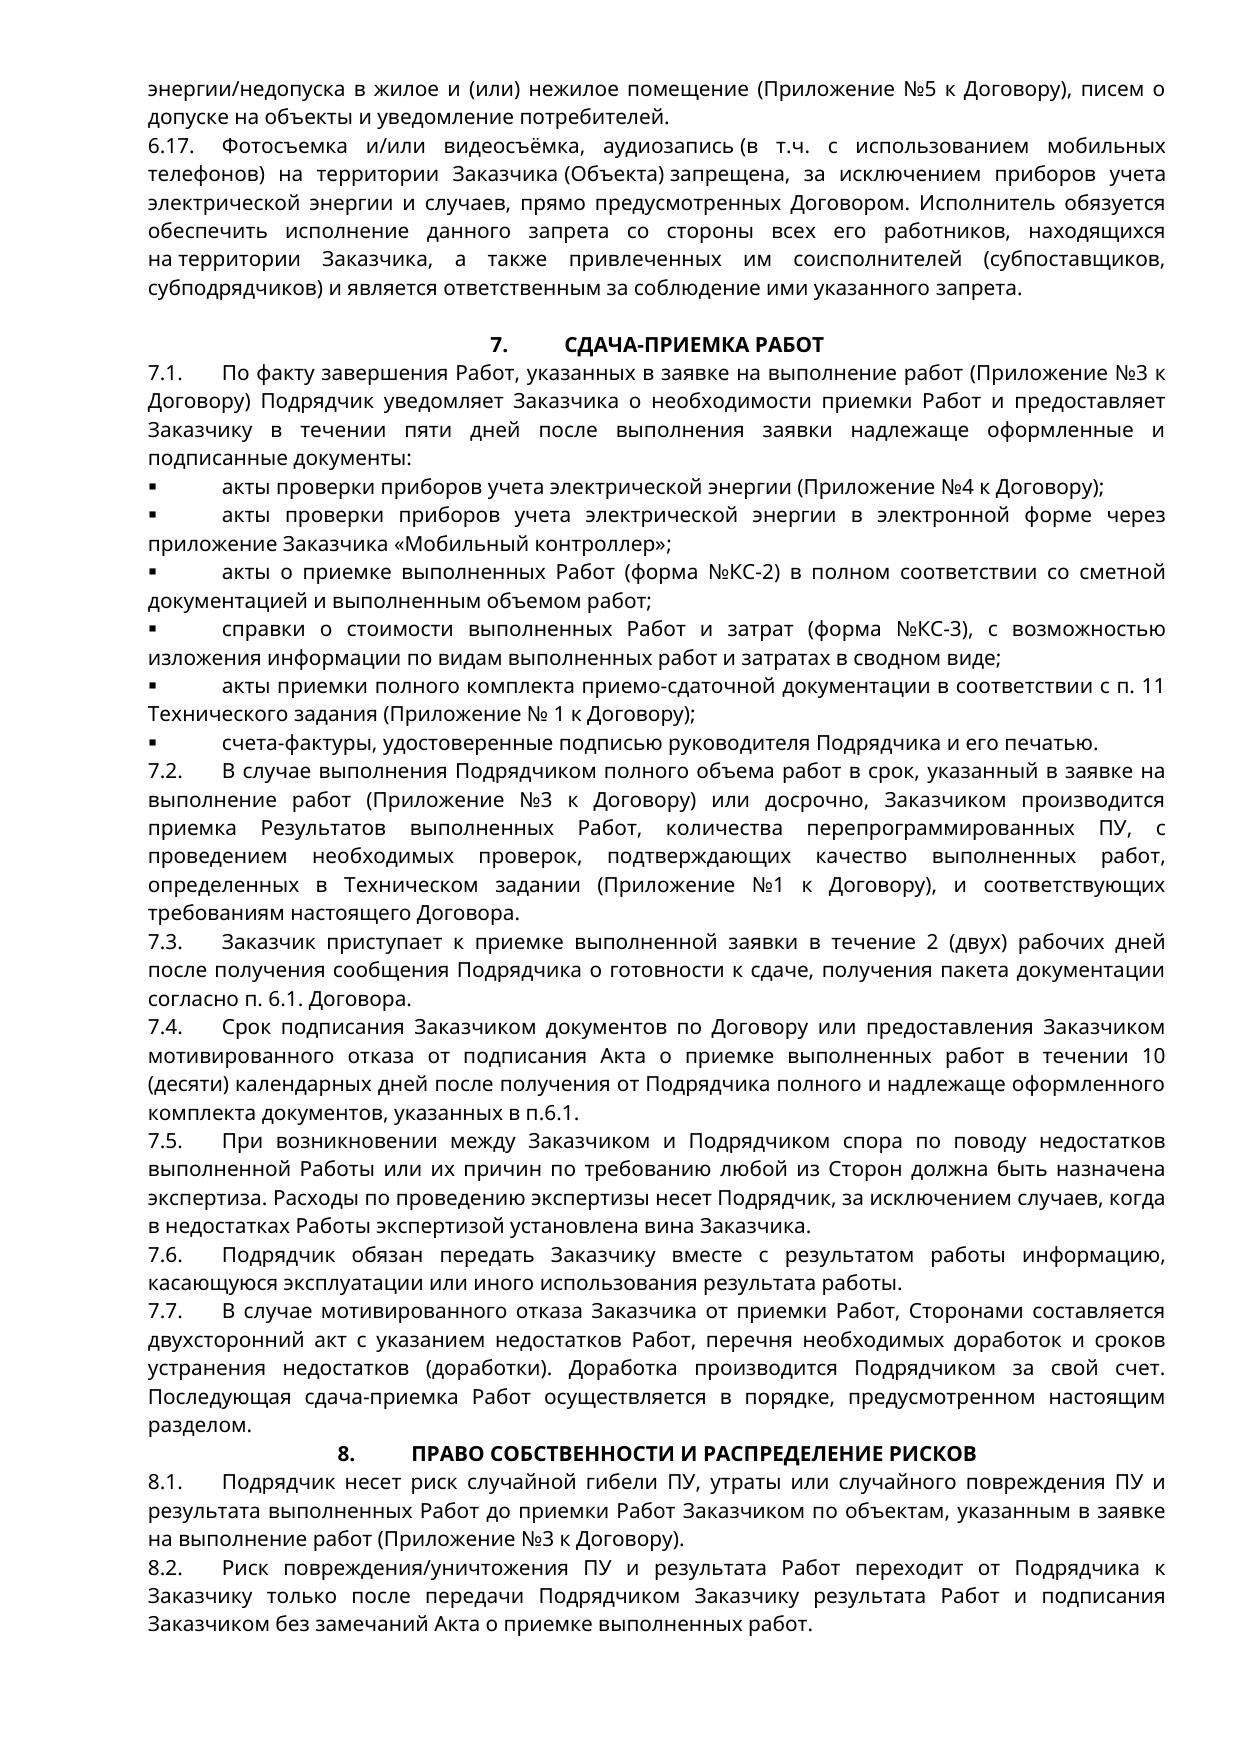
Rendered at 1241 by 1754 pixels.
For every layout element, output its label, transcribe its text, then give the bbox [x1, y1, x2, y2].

list Риск повреждения/уничтожения ПУ и результата Работ переходит от Подрядчика к Заказчику только после передачи Подрядчиком Заказчику результата Работ и подписания Заказчиком без замечаний Акта о приемке выполненных работ. [148, 1553, 1167, 1638]
list Фотосъемка и/или видеосъёмка, аудиозапись (в т.ч. с использованием мобильных телефонов) на территории Заказчика (Объекта) запрещена, за исключением приборов учета электрической энергии и случаев, прямо предусмотренных Договором. Исполнитель обязуется обеспечить исполнение данного запрета со стороны всех его работников, находящихся на территории Заказчика, а также привлеченных им соисполнителей (субпоставщиков, субподрядчиков) и является ответственным за соблюдение ими указанного запрета. [148, 131, 1167, 301]
list В случае выполнения Подрядчиком полного объема работ в срок, указанный в заявке на выполнение работ (Приложение №3 к Договору) или досрочно, Заказчиком производится приемка Результатов выполненных Работ, количества перепрограммированных ПУ, с проведением необходимых проверок, подтверждающих качество выполненных работ, определенных в Техническом задании (Приложение №1 к Договору), и соответствующих требованиям настоящего Договора. [148, 756, 1167, 927]
list В случае мотивированного отказа Заказчика от приемки Работ, Сторонами составляется двухсторонний акт с указанием недостатков Работ, перечня необходимых доработок и сроков устранения недостатков (доработки). Доработка производится Подрядчиком за свой счет. Последующая сдача-приемка Работ осуществляется в порядке, предусмотренном настоящим разделом. [148, 1297, 1167, 1439]
list Срок подписания Заказчиком документов по Договору или предоставления Заказчиком мотивированного отказа от подписания Акта о приемке выполненных работ в течении 10 (десяти) календарных дней после получения от Подрядчика полного и надлежаще оформленного комплекта документов, указанных в п.6.1. [148, 1012, 1167, 1126]
subtitle ПРАВО СОБСТВЕННОСТИ И РАСПРЕДЕЛЕНИЕ РИСКОВ [148, 1439, 1167, 1467]
subtitle СДАЧА-ПРИЕМКА РАБОТ [148, 330, 1167, 358]
list По факту завершения Работ, указанных в заявке на выполнение работ (Приложение №3 к Договору) Подрядчик уведомляет Заказчика о необходимости приемки Работ и предоставляет Заказчику в течении пяти дней после выполнения заявки надлежаще оформленные и подписанные документы: [148, 358, 1167, 472]
list акты проверки приборов учета электрической энергии (Приложение №4 к Договору); [148, 472, 1167, 500]
list Подрядчик обязан передать Заказчику вместе с результатом работы информацию, касающуюся эксплуатации или иного использования результата работы. [148, 1240, 1167, 1297]
list акты о приемке выполненных Работ (форма №КС-2) в полном соответствии со сметной документацией и выполненным объемом работ; [148, 557, 1167, 614]
list Подрядчик несет риск случайной гибели ПУ, утраты или случайного повреждения ПУ и результата выполненных Работ до приемки Работ Заказчиком по объектам, указанным в заявке на выполнение работ (Приложение №3 к Договору). [148, 1467, 1167, 1553]
list счета-фактуры, удостоверенные подписью руководителя Подрядчика и его печатью. [148, 728, 1167, 756]
list справки о стоимости выполненных Работ и затрат (форма №КС-3), с возможностью изложения информации по видам выполненных работ и затратах в сводном виде; [148, 614, 1167, 671]
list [148, 74, 1167, 131]
list Заказчик приступает к приемке выполненной заявки в течение 2 (двух) рабочих дней после получения сообщения Подрядчика о готовности к сдаче, получения пакета документации согласно п. 6.1. Договора. [148, 927, 1167, 1012]
list При возникновении между Заказчиком и Подрядчиком спора по поводу недостатков выполненной Работы или их причин по требованию любой из Сторон должна быть назначена экспертиза. Расходы по проведению экспертизы несет Подрядчик, за исключением случаев, когда в недостатках Работы экспертизой установлена вина Заказчика. [148, 1126, 1167, 1240]
list акты приемки полного комплекта приемо-сдаточной документации в соответствии с п. 11 Технического задания (Приложение № 1 к Договору); [148, 671, 1167, 728]
list акты проверки приборов учета электрической энергии в электронной форме через приложение Заказчика «Мобильный контроллер»; [148, 500, 1167, 557]
